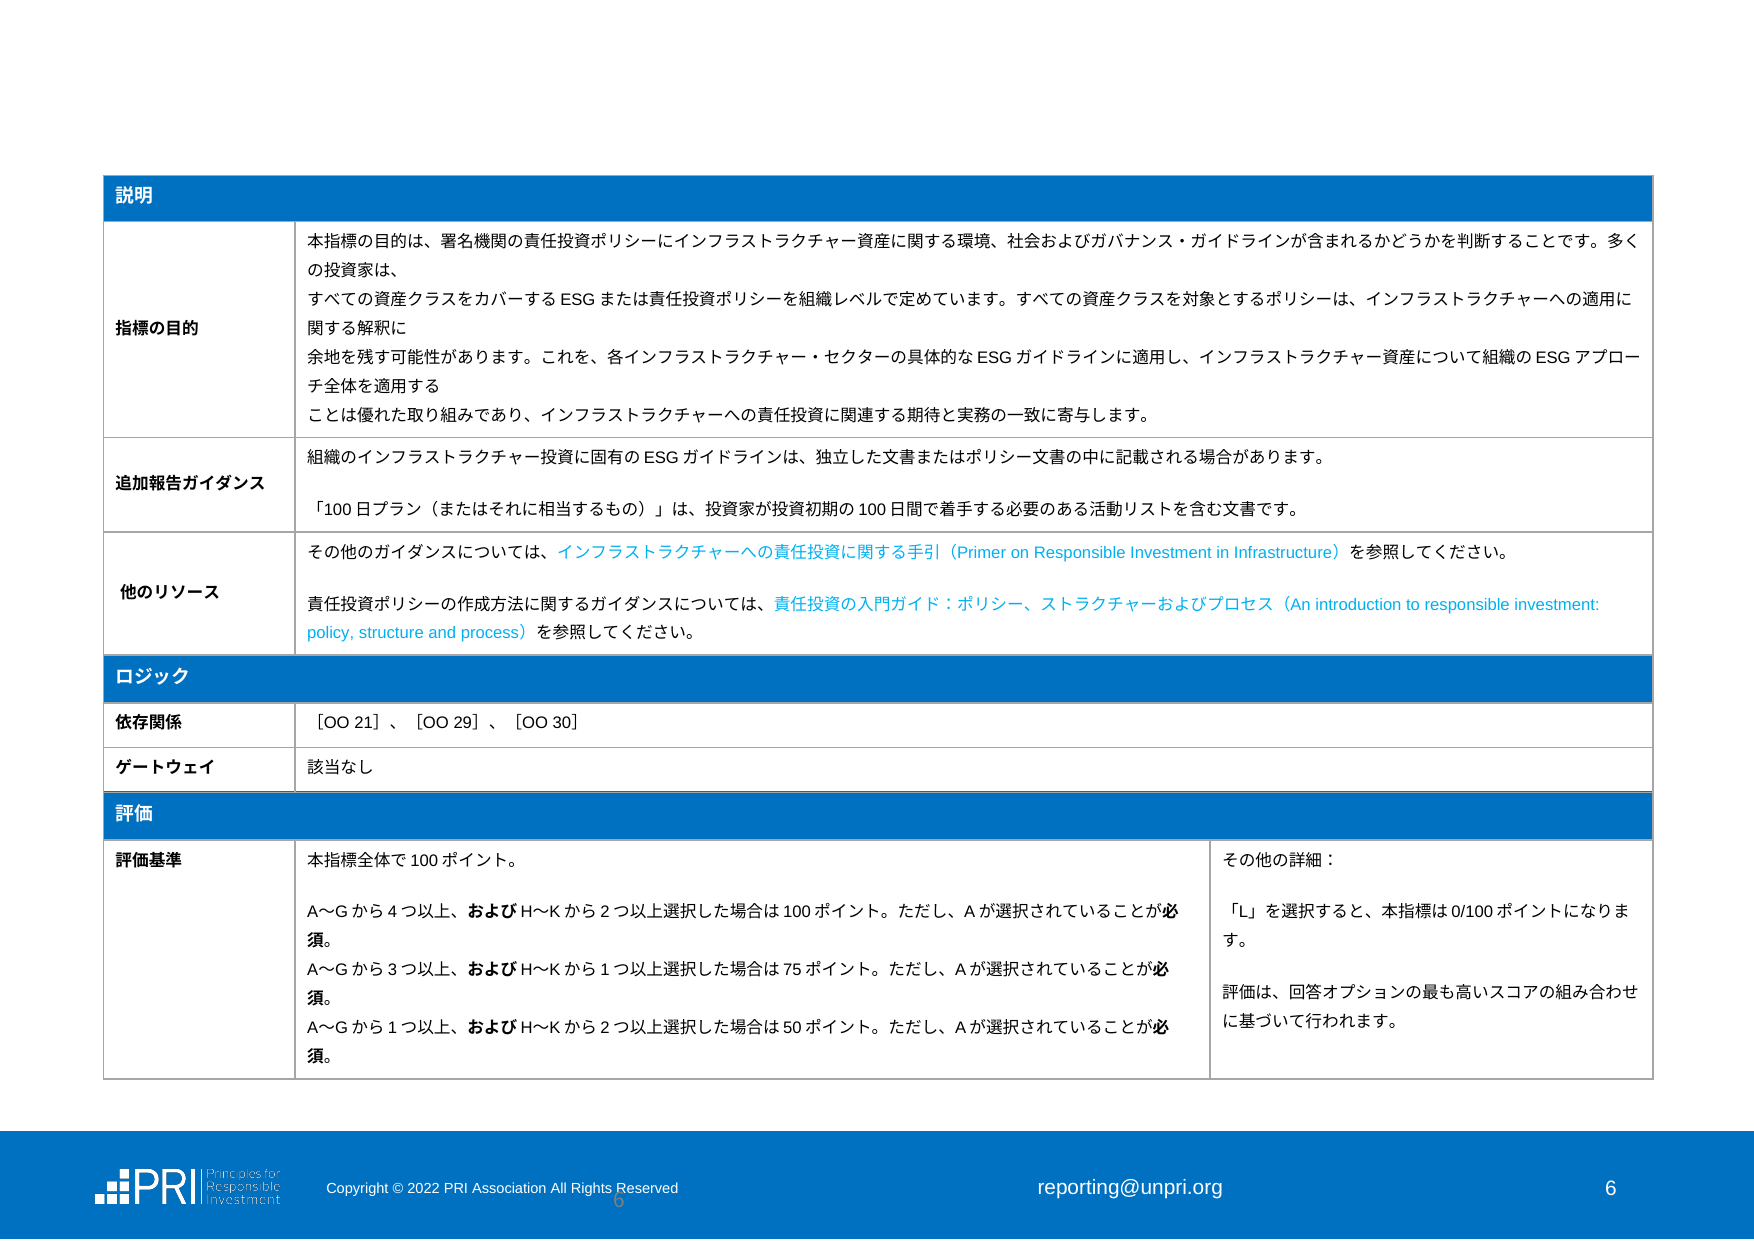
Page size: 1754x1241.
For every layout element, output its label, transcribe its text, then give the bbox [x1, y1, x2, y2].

table_cell 説明 [104, 176, 1652, 221]
picture [828, 597, 839, 611]
table_cell 組織のインフラストラクチャー投資に固有のESGガイドラインは、独立した文書またはポリシー文書の中に記載される場合があります。 「100日プラン（またはそれに相当するもの）」は、投資家が投資初期の100日間で着手する必要のある活動リストを含む文書です。 [296, 438, 1652, 531]
table_cell 追加報告ガイダンス [104, 438, 294, 531]
table_cell ロジック [104, 656, 1652, 702]
table_cell ［OO 21］、［OO 29］、［OO 30］ [296, 704, 1652, 747]
picture [828, 545, 839, 559]
table_cell 評価基準 [104, 841, 294, 1078]
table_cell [296, 841, 1209, 1078]
picture [774, 547, 789, 559]
picture [1179, 597, 1185, 607]
table_cell 該当なし [296, 748, 1652, 791]
table_cell 本指標の目的は、署名機関の責任投資ポリシーにインフラストラクチャー資産に関する環境、社会およびガバナンス・ガイドラインが含まれるかどうかを判断することです。多くの投資家は、 すべての資産クラスをカバーするESGまたは責任投資ポリシーを組織レベルで定めています。すべての資産クラスを対象とするポリシーは、インフラストラクチャーへの適用に関する解釈に 余地を残す可能性があります。これを、各インフラストラクチャー・セクターの具体的なESGガイドラインに適用し、インフラストラクチャー資産について組織のESGアプローチ全体を適用する ことは優れた取り組みであり、インフラストラクチャーへの責任投資に関連する期待と実務の一致に寄与します。 [296, 222, 1652, 437]
table_cell 指標の目的 [104, 222, 294, 437]
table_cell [1211, 841, 1652, 1078]
picture [796, 605, 806, 611]
table_cell 依存関係 [104, 704, 294, 747]
table_cell 評価 [104, 793, 1652, 839]
table_cell 他のリソース [104, 533, 294, 654]
table_cell ゲートウェイ [104, 748, 294, 791]
picture [774, 599, 789, 611]
table_cell その他のガイダンスについては、インフラストラクチャーへの責任投資に関する手引（Primer on Responsible Investment in Infrastructure）を参照してください。 責任投資ポリシーの作成方法に関するガイダンスについては、責任投資の入門ガイド：ポリシー、ストラクチャーおよびプロセス（An introduction to responsible investment: policy, structure and process）を参照してください。 [296, 533, 1652, 654]
picture [92, 1166, 282, 1207]
picture [796, 553, 806, 559]
